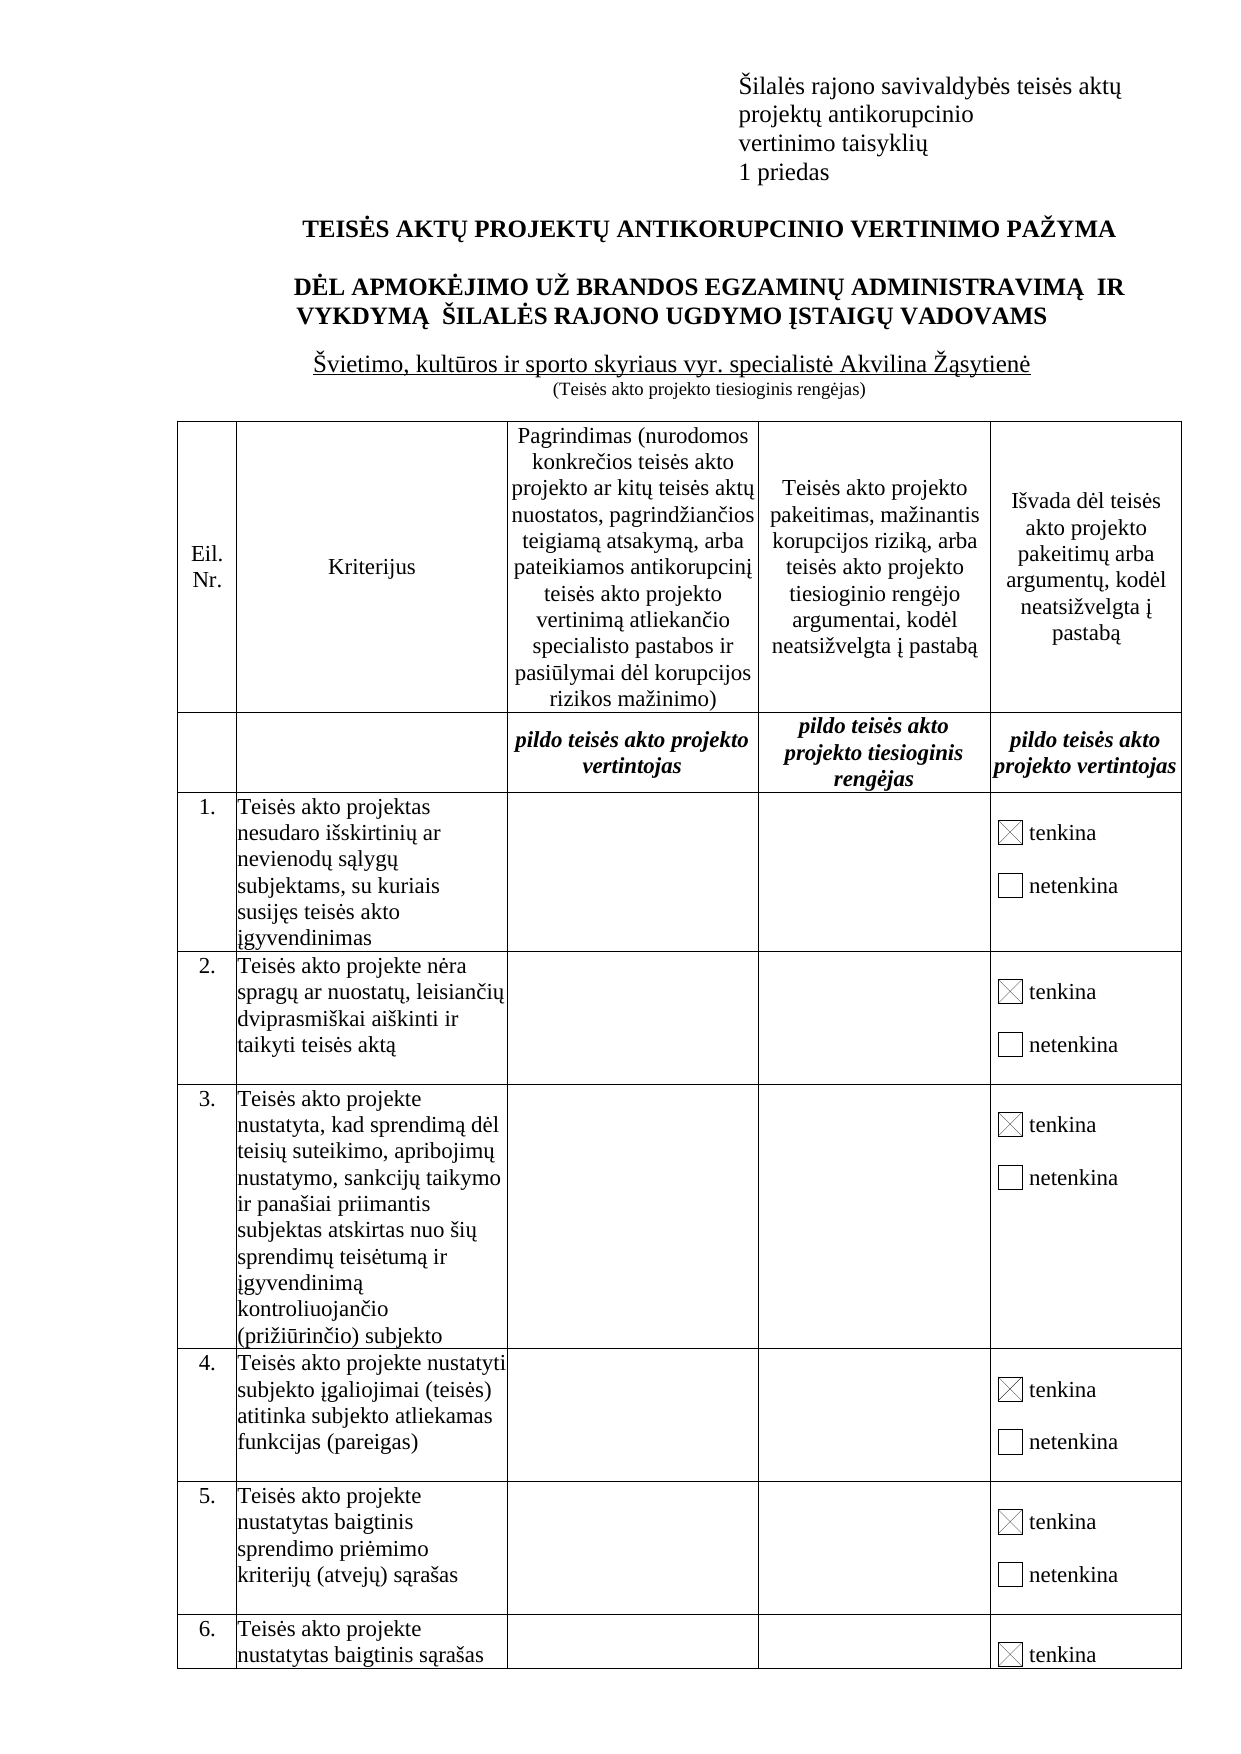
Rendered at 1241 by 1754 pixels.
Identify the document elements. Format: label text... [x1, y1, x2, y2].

table_header Pagrindimas (nurodomos konkrečios teisės akto projekto ar kitų teisės aktų nuostatos, pagrindžiančios teigiamą atsakymą, arba pateikiamos antikorupcinį teisės akto projekto vertinimą atliekančio specialisto pastabos ir pasiūlymai dėl korupcijos rizikos mažinimo) [508, 422, 758, 712]
table_cell [759, 1349, 990, 1481]
table_cell [508, 793, 758, 951]
table_cell tenkina netenkina [991, 1482, 1181, 1614]
table_cell tenkina netenkina [991, 1349, 1181, 1481]
table_cell pildo teisės akto projekto vertintojas [508, 713, 758, 792]
table_cell 6. [178, 1615, 236, 1668]
table_cell [759, 1482, 990, 1614]
table_cell tenkina netenkina [991, 1615, 1181, 1668]
table_cell 1. [178, 793, 236, 951]
table_cell [178, 713, 236, 792]
table_header Išvada dėl teisės akto projekto pakeitimų arba argumentų, kodėl neatsižvelgta į pastabą [991, 422, 1181, 712]
table_cell 4. [178, 1349, 236, 1481]
table_cell Teisės akto projektas nesudaro išskirtinių ar nevienodų sąlygų subjektams, su kuriais susijęs teisės akto įgyvendinimas [237, 793, 507, 951]
table_cell [508, 1085, 758, 1348]
table_cell Teisės akto projekte nustatyta, kad sprendimą dėl teisių suteikimo, apribojimų nustatymo, sankcijų taikymo ir panašiai priimantis subjektas atskirtas nuo šių sprendimų teisėtumą ir įgyvendinimą kontroliuojančio (prižiūrinčio) subjekto [237, 1085, 507, 1348]
table_cell 2. [178, 952, 236, 1084]
table_cell tenkina netenkina [991, 1085, 1181, 1348]
table_cell 3. [178, 1085, 236, 1348]
table_header Kriterijus [237, 422, 507, 712]
table_cell [508, 1615, 758, 1668]
table_header Eil. Nr. [178, 422, 236, 712]
table_cell pildo teisės akto projekto vertintojas [991, 713, 1181, 792]
table_cell 5. [178, 1482, 236, 1614]
table_cell [508, 1349, 758, 1481]
table_cell [237, 713, 507, 792]
table_cell pildo teisės akto projekto tiesioginis rengėjas [759, 713, 990, 792]
table_cell [508, 1482, 758, 1614]
table_cell [508, 952, 758, 1084]
table_header Teisės akto projekto pakeitimas, mažinantis korupcijos riziką, arba teisės akto projekto tiesioginio rengėjo argumentai, kodėl neatsižvelgta į pastabą [759, 422, 990, 712]
table_cell [759, 1085, 990, 1348]
table_cell Teisės akto projekte nustatyti subjekto įgaliojimai (teisės) atitinka subjekto atliekamas funkcijas (pareigas) [237, 1349, 507, 1481]
table_cell [759, 952, 990, 1084]
table_cell tenkina netenkina [991, 793, 1181, 951]
table_cell Teisės akto projekte nėra spragų ar nuostatų, leisiančių dviprasmiškai aiškinti ir taikyti teisės aktą [237, 952, 507, 1084]
table_cell Teisės akto projekte nustatytas baigtinis sprendimo priėmimo kriterijų (atvejų) sąrašas [237, 1482, 507, 1614]
table_cell [759, 793, 990, 951]
table_cell [759, 1615, 990, 1668]
table_cell tenkina netenkina [991, 952, 1181, 1084]
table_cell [237, 1615, 507, 1668]
